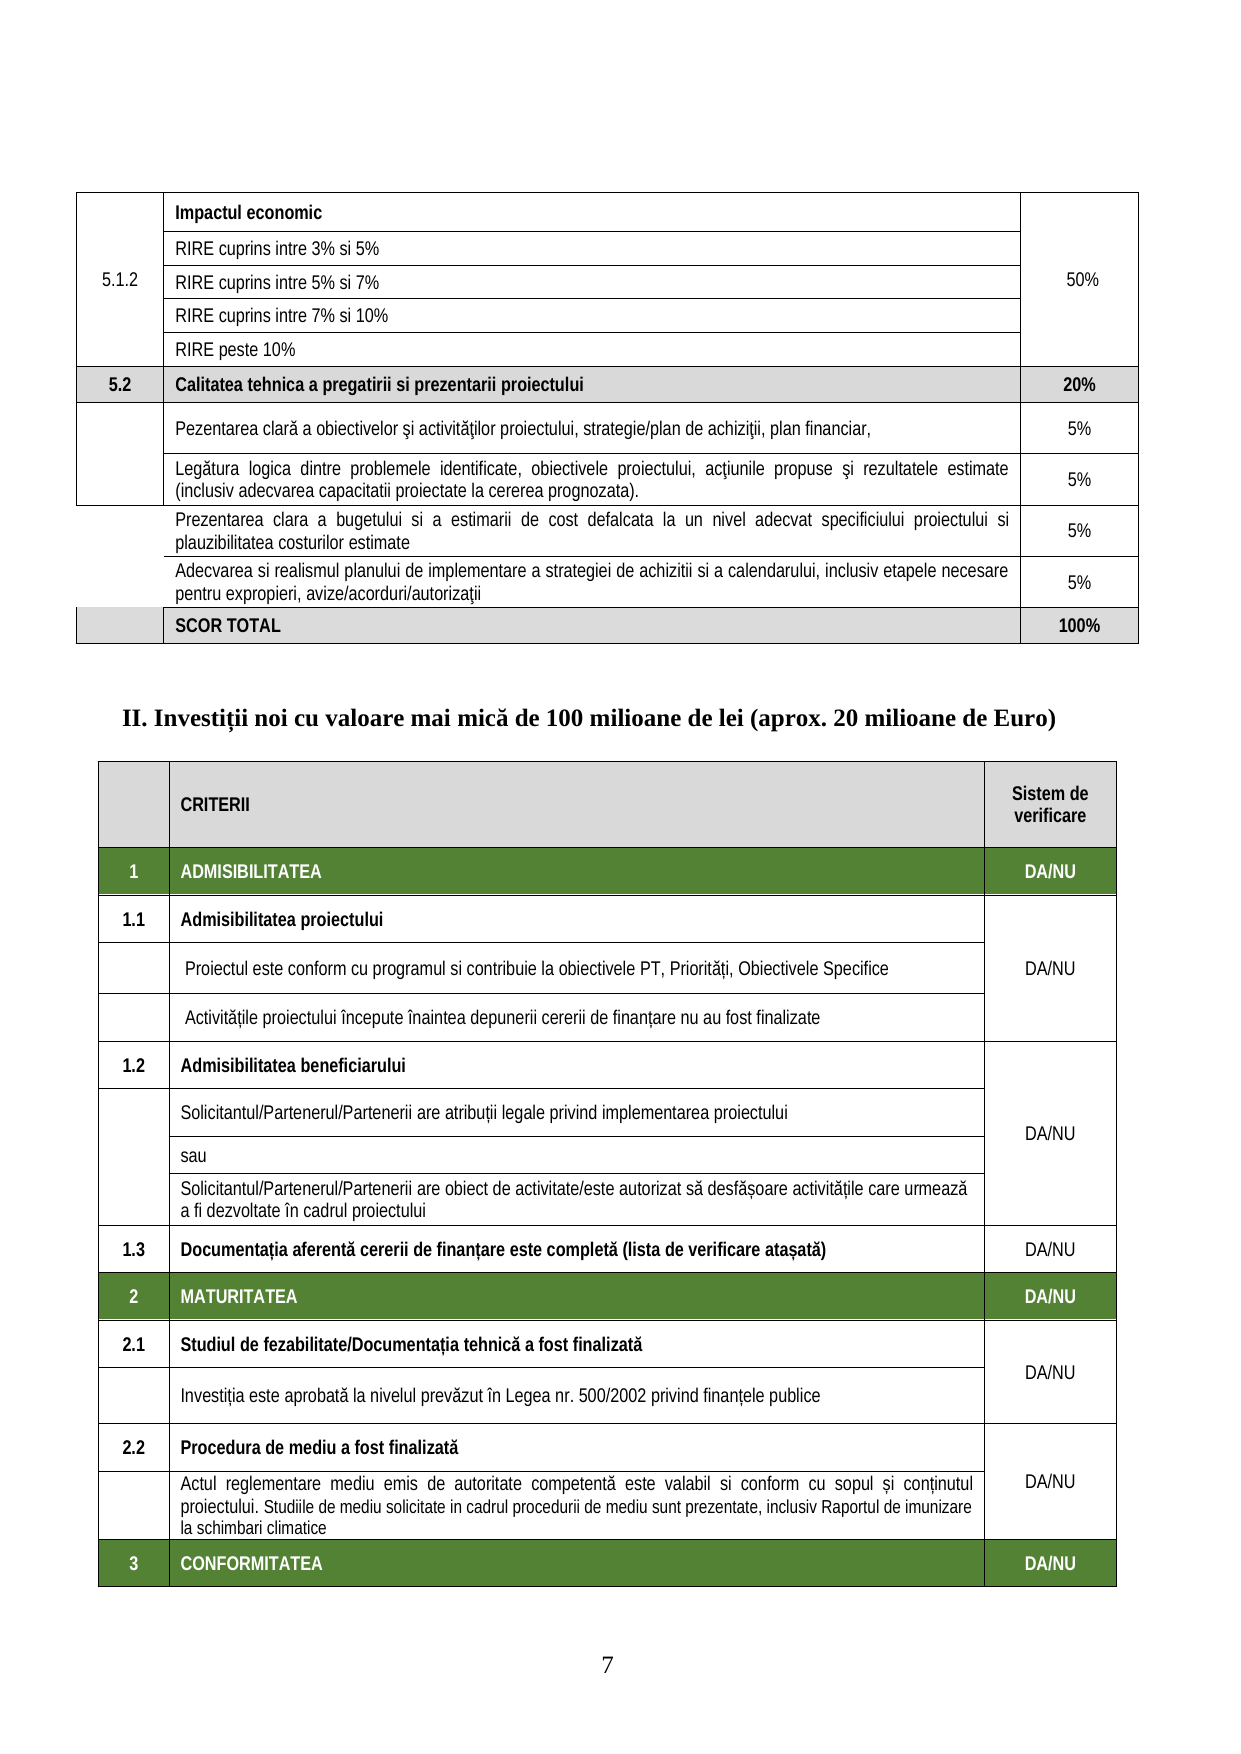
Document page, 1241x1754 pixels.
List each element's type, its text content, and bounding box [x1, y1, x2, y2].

subtitle II. Investiții noi cu valoare mai mică de 100 milioane de lei (aprox. 20 milioane de Euro) [122, 701, 1092, 732]
table_cell MATURITATEA [170, 1273, 984, 1319]
table_cell SCOR TOTAL [164, 608, 1020, 643]
table_cell Admisibilitatea proiectului [170, 896, 984, 942]
table_cell [77, 403, 163, 504]
table_cell 2.1 [99, 1321, 169, 1367]
table_cell ADMISIBILITATEA [170, 848, 984, 894]
table_cell RIRE peste 10% [164, 333, 1020, 366]
table_cell DA/NU [985, 848, 1116, 894]
table_cell [99, 994, 169, 1041]
table_cell DA/NU [985, 896, 1116, 1041]
table_cell Prezentarea clara a bugetului si a estimarii de cost defalcata la un nivel adecvat specificiului proiectului si plauzibilitatea costurilor estimate [164, 506, 1020, 556]
table_cell 5% [1021, 403, 1138, 453]
table_cell 5% [1021, 454, 1138, 504]
table_cell DA/NU [985, 1226, 1116, 1272]
table_cell 20% [1021, 367, 1138, 402]
table_cell 1.3 [99, 1226, 169, 1272]
table_cell Documentația aferentă cererii de finanțare este completă (lista de verificare atașată) [170, 1226, 984, 1272]
table_cell Pezentarea clară a obiectivelor şi activităţilor proiectului, strategie/plan de achiziţii, plan financiar, [164, 403, 1020, 453]
table_cell DA/NU [985, 1540, 1116, 1586]
table_header CRITERII [170, 762, 984, 847]
table_cell Admisibilitatea beneficiarului [170, 1042, 984, 1088]
table_cell RIRE cuprins intre 3% si 5% [164, 232, 1020, 264]
table_cell Studiul de fezabilitate/Documentația tehnică a fost finalizată [170, 1321, 984, 1367]
table_cell Impactul economic [164, 193, 1020, 231]
table_cell Adecvarea si realismul planului de implementare a strategiei de achizitii si a calendarului, inclusiv etapele necesare pentru expropieri, avize/acorduri/autorizaţii [164, 557, 1020, 607]
table_cell 5.2 [77, 367, 163, 402]
table_cell Legătura logica dintre problemele identificate, obiectivele proiectului, acţiunile propuse şi rezultatele estimate (inclusiv adecvarea capacitatii proiectate la cererea prognozata). [164, 454, 1020, 504]
table_cell Actul reglementare mediu emis de autoritate competentă este valabil si conform cu sopul și conținutul proiectului. Studiile de mediu solicitate in cadrul procedurii de mediu sunt prezentate, inclusiv Raportul de imunizare la schimbari climatice [170, 1472, 984, 1539]
table_cell 1.1 [99, 896, 169, 942]
table_cell Procedura de mediu a fost finalizată [170, 1424, 984, 1471]
table_cell sau [170, 1137, 984, 1173]
table_cell 3 [99, 1540, 169, 1586]
table_header Sistem de verificare [985, 762, 1116, 847]
table_cell DA/NU [985, 1273, 1116, 1319]
table_cell 5% [1021, 557, 1138, 607]
table_cell 50% [1021, 193, 1138, 366]
table_header [99, 762, 169, 847]
table_cell 5.1.2 [77, 193, 163, 366]
table_cell CONFORMITATEA [170, 1540, 984, 1586]
table_cell 100% [1021, 608, 1138, 643]
table_cell Activitățile proiectului începute înaintea depunerii cererii de finanțare nu au fost finalizate [170, 994, 984, 1041]
table_cell Proiectul este conform cu programul si contribuie la obiectivele PT, Priorități, Obiectivele Specifice [170, 943, 984, 993]
table_cell RIRE cuprins intre 7% si 10% [164, 299, 1020, 332]
table_cell 2 [99, 1273, 169, 1319]
table_cell DA/NU [985, 1042, 1116, 1224]
table_cell DA/NU [985, 1321, 1116, 1423]
table_cell RIRE cuprins intre 5% si 7% [164, 266, 1020, 298]
table_cell 5% [1021, 506, 1138, 556]
table_cell 1.2 [99, 1042, 169, 1088]
table_cell Solicitantul/Partenerul/Partenerii are atribuții legale privind implementarea proiectului [170, 1089, 984, 1136]
table_cell Investiția este aprobată la nivelul prevăzut în Legea nr. 500/2002 privind finanțele publice [170, 1368, 984, 1423]
table_cell [99, 1472, 169, 1539]
table_cell [77, 607, 163, 643]
table_cell [99, 1368, 169, 1423]
table_cell Calitatea tehnica a pregatirii si prezentarii proiectului [164, 367, 1020, 402]
table_cell 2.2 [99, 1424, 169, 1471]
table_cell [99, 1089, 169, 1224]
table_cell Solicitantul/Partenerul/Partenerii are obiect de activitate/este autorizat să desfășoare activitățile care urmează a fi dezvoltate în cadrul proiectului [170, 1174, 984, 1224]
table_cell 1 [99, 848, 169, 894]
table_cell [99, 943, 169, 993]
table_cell DA/NU [985, 1424, 1116, 1539]
